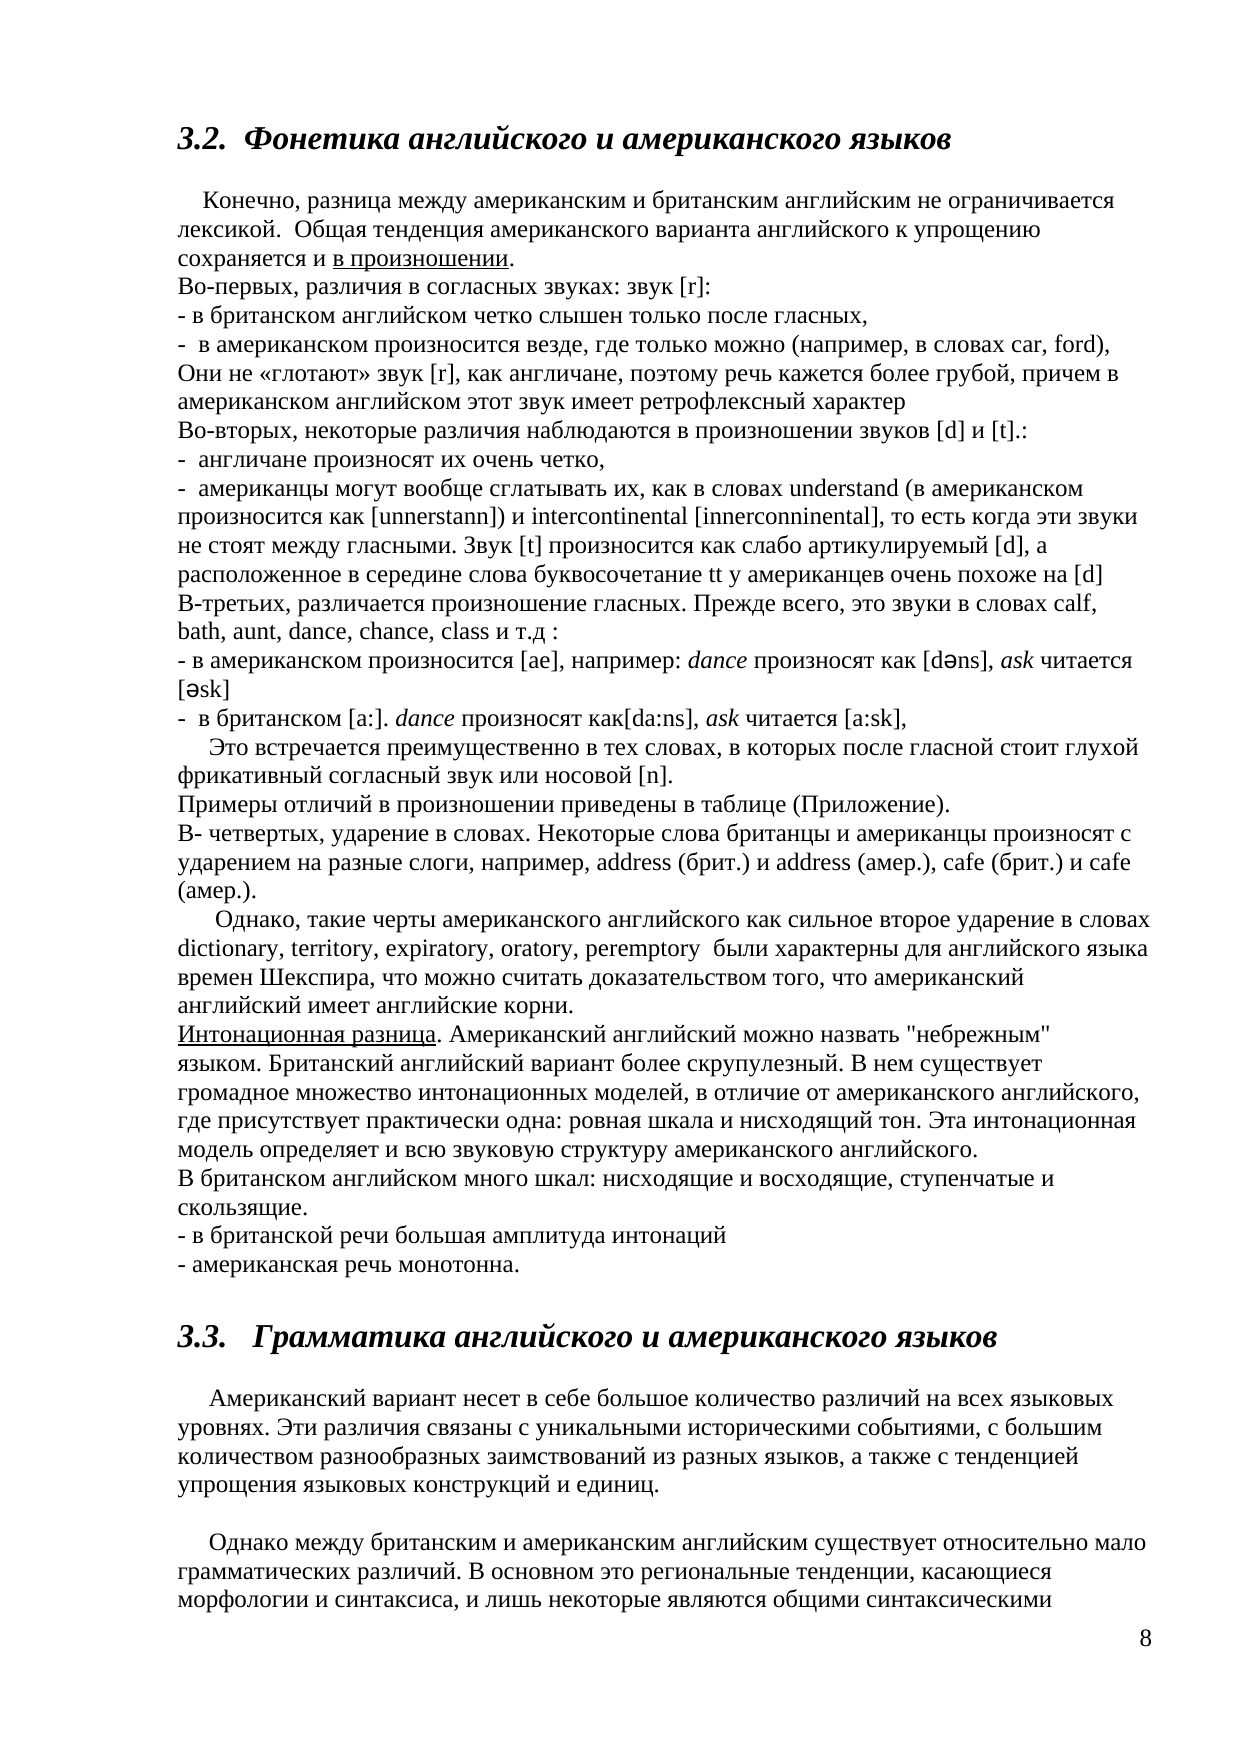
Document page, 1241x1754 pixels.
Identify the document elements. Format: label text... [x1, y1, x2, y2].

text Во-вторых, некоторые различия наблюдаются в произношении звуков [d] и [t].: [177, 415, 1152, 444]
text В-третьих, различается произношение гласных. Прежде всего, это звуки в словах calf, bath, aunt, dance, chance, class и т.д : [177, 588, 1152, 645]
text В- четвертых, ударение в словах. Некоторые слова британцы и американцы произносят с ударением на разные слоги, например, address (брит.) и address (амер.), cafe (брит.) и cafe (амер.). [177, 818, 1152, 904]
text - в британском [a:]. dance произносят как[da:ns], ask читается [a:sk], [177, 703, 1152, 732]
text - американская речь монотонна. [177, 1249, 1152, 1278]
text 3.3. Грамматика английского и американского языков [177, 1316, 1152, 1354]
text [177, 1527, 1152, 1613]
text - в американском произносится [ae], например: dance произносят как [dəns], ask читается [əsk] [177, 645, 1152, 703]
text Примеры отличий в произношении приведены в таблице (Приложение). [177, 789, 1152, 818]
text Однако, такие черты американского английского как сильное второе ударение в словах dictionary, territory, expiratory, oratory, peremptory были характерны для английского языка времен Шекспира, что можно считать доказательством того, что американский английский имеет английские корни. [177, 904, 1152, 1019]
text Это встречается преимущественно в тех словах, в которых после гласной стоит глухой фрикативный согласный звук или носовой [n]. [177, 732, 1152, 789]
text - в британской речи большая амплитуда интонаций [177, 1220, 1152, 1249]
text 3.2. Фонетика английского и американского языков [177, 118, 1152, 156]
text - американцы могут вообще сглатывать их, как в словах understand (в американском произносится как [unnerstann]) и intercontinental [innerconninental], то есть когда эти звуки не стоят между гласными. Звук [t] произносится как слабо артикулируемый [d], а расположенное в середине слова буквосочетание tt у американцев очень похоже на [d] [177, 473, 1152, 588]
text Американский вариант несет в себе большое количество различий на всех языковых уровнях. Эти различия связаны с уникальными историческими событиями, с большим количеством разнообразных заимствований из разных языков, а также с тенденцией упрощения языковых конструкций и единиц. [177, 1383, 1152, 1498]
text языком. Британский английский вариант более скрупулезный. В нем существует громадное множество интонационных моделей, в отличие от американского английского, где присутствует практически одна: ровная шкала и нисходящий тон. Эта интонационная модель определяет и всю звуковую структуру американского английского. [177, 1048, 1152, 1163]
text - в американском произносится везде, где только можно (например, в словах car, ford), Они не «глотают» звук [r], как англичане, поэтому речь кажется более грубой, причем в американском английском этот звук имеет ретрофлексный характер [177, 329, 1152, 415]
text Интонационная разница. Американский английский можно назвать "небрежным" [177, 1019, 1152, 1048]
text В британском английском много шкал: нисходящие и восходящие, ступенчатые и скользящие. [177, 1163, 1152, 1220]
text - в британском английском четко слышен только после гласных, [177, 300, 1152, 329]
text - англичане произносят их очень четко, [177, 444, 1152, 473]
text Во-первых, различия в согласных звуках: звук [r]: [177, 271, 1152, 300]
text Конечно, разница между американским и британским английским не ограничивается лексикой. Общая тенденция американского варианта английского к упрощению сохраняется и в произношении. [177, 185, 1152, 271]
